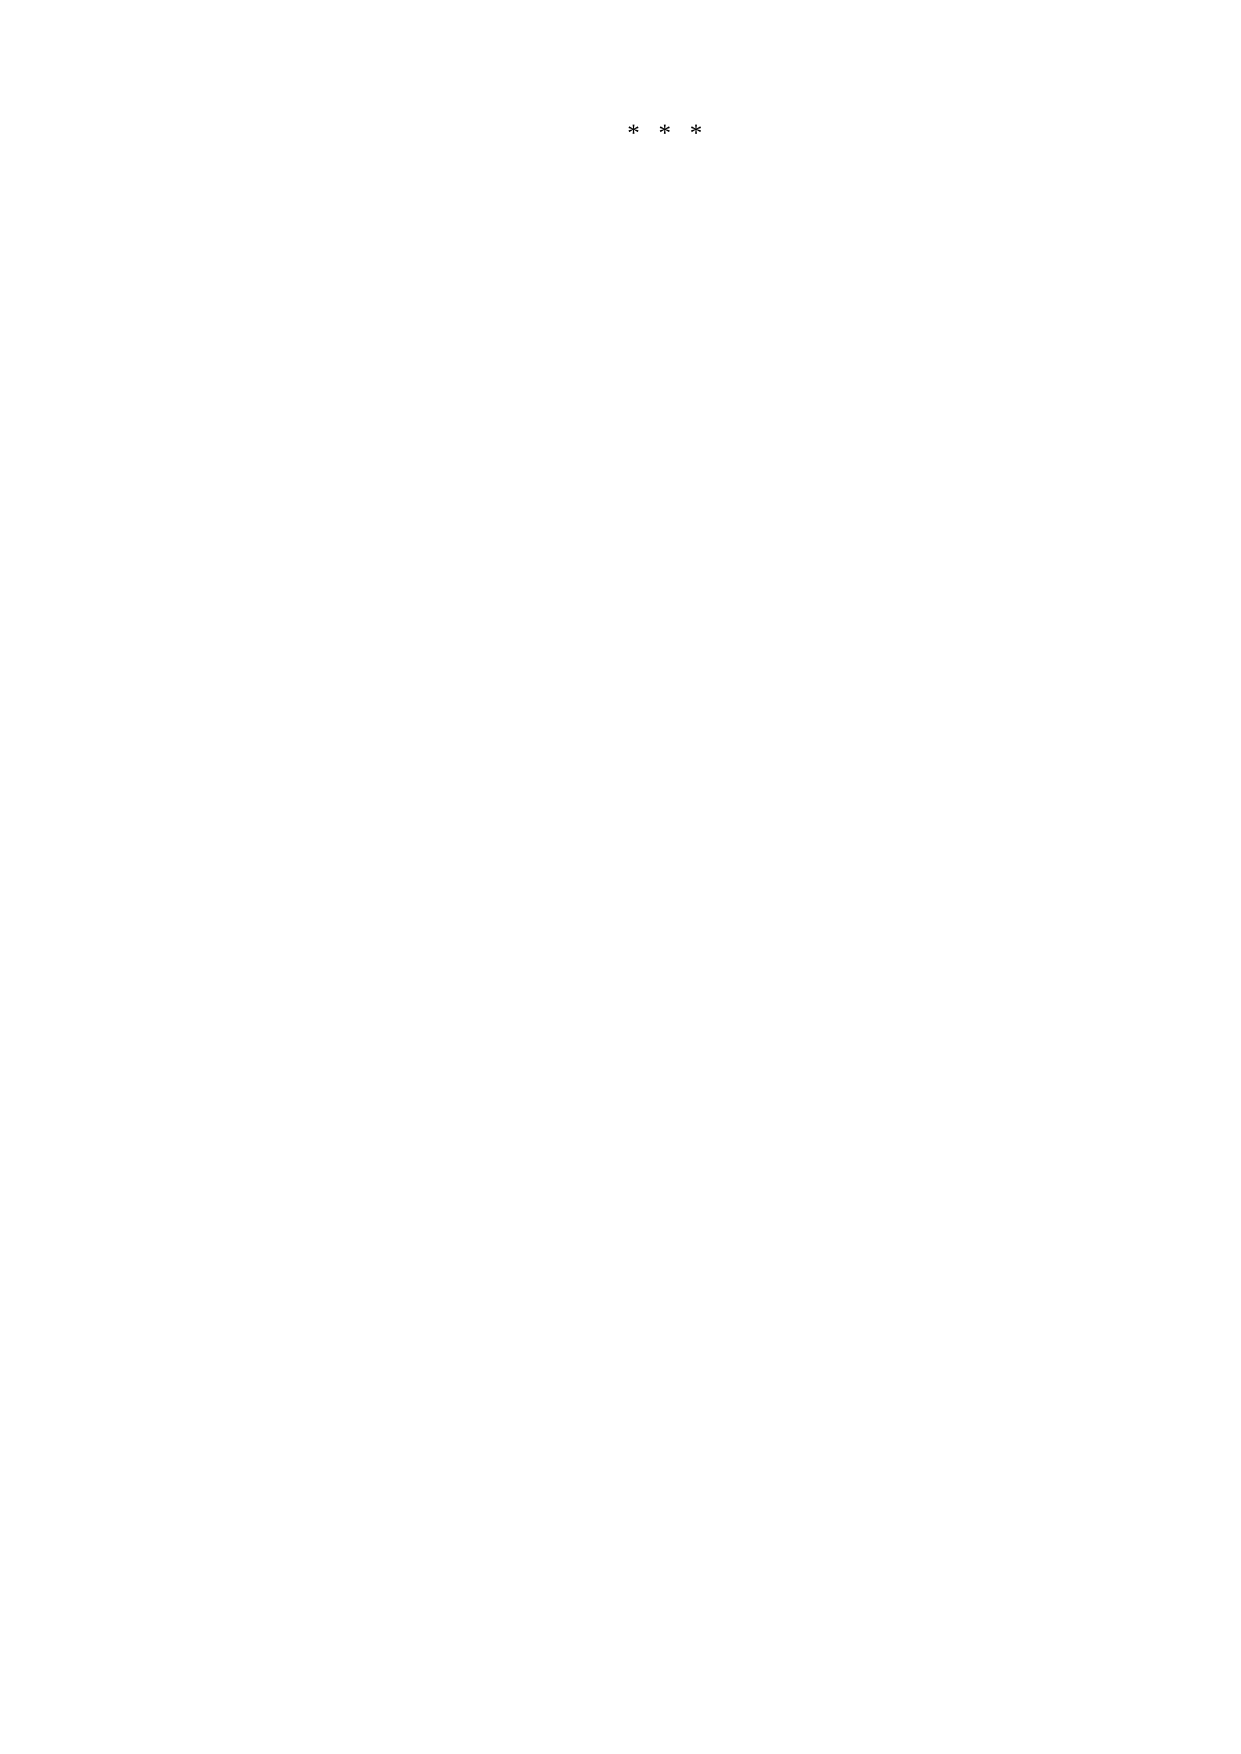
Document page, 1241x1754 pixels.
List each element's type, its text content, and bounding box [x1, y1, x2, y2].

text * * * [177, 118, 1152, 147]
